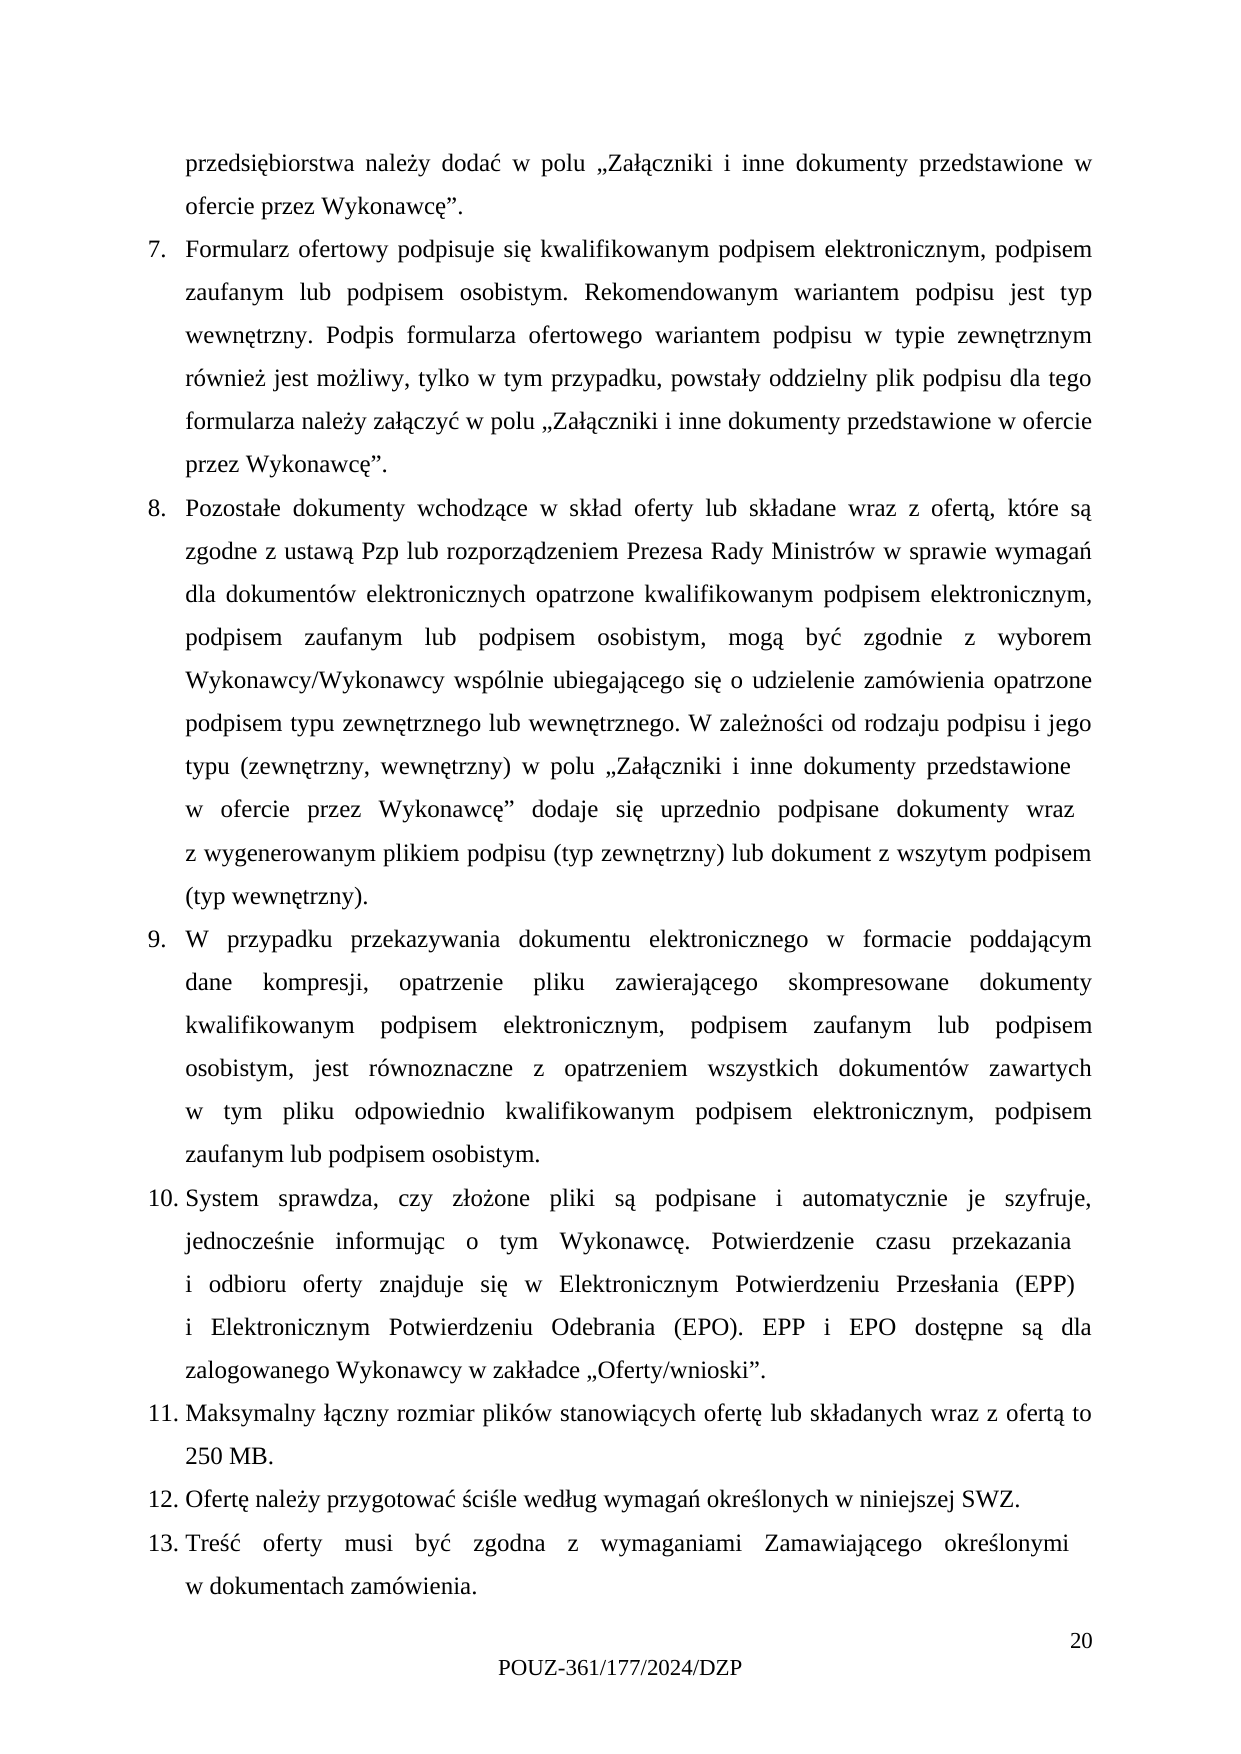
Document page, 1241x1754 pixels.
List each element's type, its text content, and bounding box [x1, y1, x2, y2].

list Ofertę należy przygotować ściśle według wymagań określonych w niniejszej SWZ. [148, 1484, 1093, 1513]
list Maksymalny łączny rozmiar plików stanowiących ofertę lub składanych wraz z ofertą to 250 MB. [148, 1398, 1093, 1470]
list Pozostałe dokumenty wchodzące w skład oferty lub składane wraz z ofertą, które są zgodne z ustawą Pzp lub rozporządzeniem Prezesa Rady Ministrów w sprawie wymagań dla dokumentów elektronicznych opatrzone kwalifikowanym podpisem elektronicznym, podpisem zaufanym lub podpisem osobistym, mogą być zgodnie z wyborem Wykonawcy/Wykonawcy wspólnie ubiegającego się o udzielenie zamówienia opatrzone podpisem typu zewnętrznego lub wewnętrznego. W zależności od rodzaju podpisu i jego typu (zewnętrzny, wewnętrzny) w polu „Załączniki i inne dokumenty przedstawione w ofercie przez Wykonawcę” dodaje się uprzednio podpisane dokumenty wraz z wygenerowanym plikiem podpisu (typ zewnętrzny) lub dokument z wszytym podpisem (typ wewnętrzny). [148, 493, 1093, 909]
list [148, 148, 1093, 219]
list Treść oferty musi być zgodna z wymaganiami Zamawiającego określonymi w dokumentach zamówienia. [148, 1528, 1093, 1599]
list W przypadku przekazywania dokumentu elektronicznego w formacie poddającym dane kompresji, opatrzenie pliku zawierającego skompresowane dokumenty kwalifikowanym podpisem elektronicznym, podpisem zaufanym lub podpisem osobistym, jest równoznaczne z opatrzeniem wszystkich dokumentów zawartych w tym pliku odpowiednio kwalifikowanym podpisem elektronicznym, podpisem zaufanym lub podpisem osobistym. [148, 924, 1093, 1168]
list System sprawdza, czy złożone pliki są podpisane i automatycznie je szyfruje, jednocześnie informując o tym Wykonawcę. Potwierdzenie czasu przekazania i odbioru oferty znajduje się w Elektronicznym Potwierdzeniu Przesłania (EPP) i Elektronicznym Potwierdzeniu Odebrania (EPO). EPP i EPO dostępne są dla zalogowanego Wykonawcy w zakładce „Oferty/wnioski”. [148, 1183, 1093, 1384]
list Formularz ofertowy podpisuje się kwalifikowanym podpisem elektronicznym, podpisem zaufanym lub podpisem osobistym. Rekomendowanym wariantem podpisu jest typ wewnętrzny. Podpis formularza ofertowego wariantem podpisu w typie zewnętrznym również jest możliwy, tylko w tym przypadku, powstały oddzielny plik podpisu dla tego formularza należy załączyć w polu „Załączniki i inne dokumenty przedstawione w ofercie przez Wykonawcę”. [148, 234, 1093, 478]
